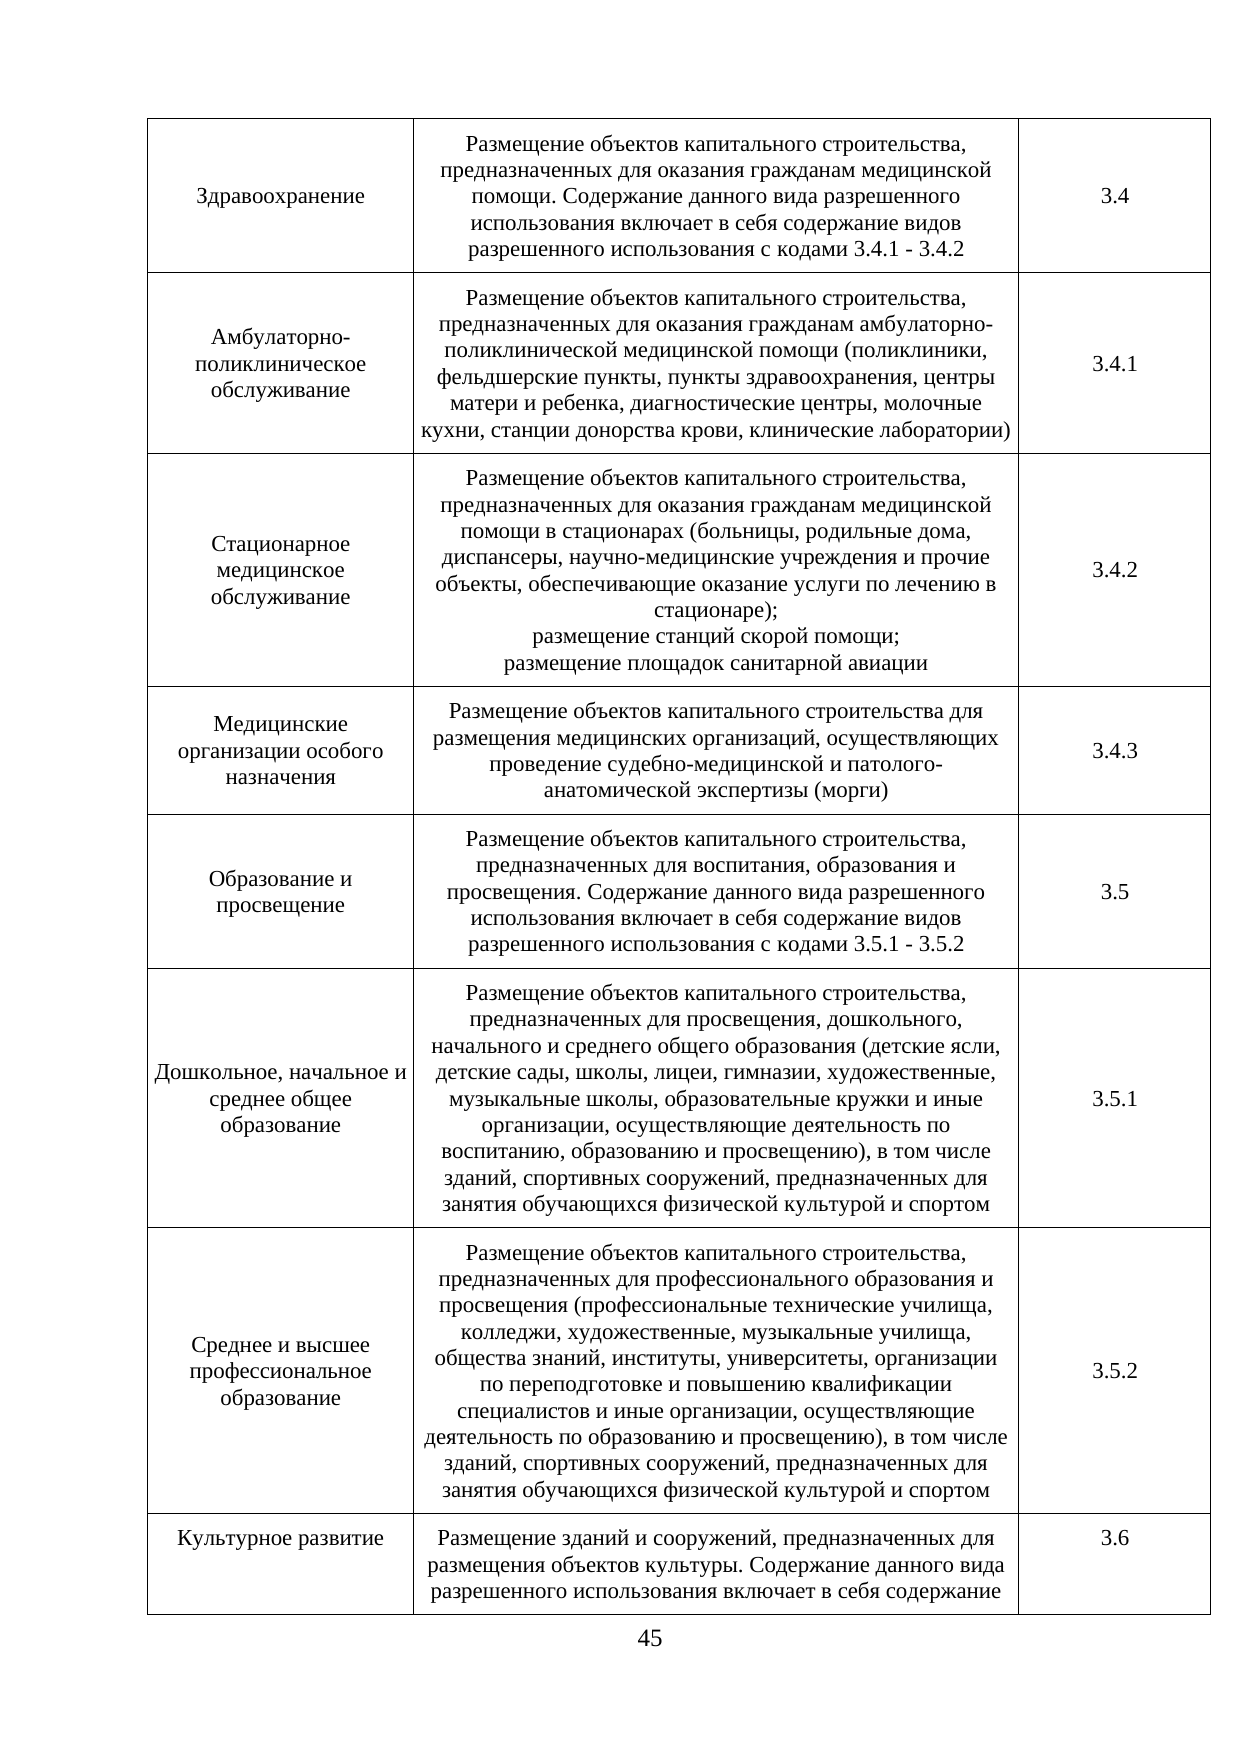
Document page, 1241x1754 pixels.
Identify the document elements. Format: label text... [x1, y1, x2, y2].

table_cell 3.4.2 [1019, 454, 1210, 686]
table_cell Размещение объектов капитального строительства, предназначенных для воспитания, образования и просвещения. Содержание данного вида разрешенного использования включает в себя содержание видов разрешенного использования с кодами 3.5.1 - 3.5.2 [414, 815, 1018, 967]
table_cell Размещение объектов капитального строительства для размещения медицинских организаций, осуществляющих проведение судебно-медицинской и патолого-анатомической экспертизы (морги) [414, 687, 1018, 813]
table_cell 3.6 [1019, 1514, 1210, 1614]
table_cell Культурное развитие [148, 1514, 413, 1614]
table_cell Амбулаторно-поликлиническое обслуживание [148, 273, 413, 453]
table_cell 3.4.1 [1019, 273, 1210, 453]
table_cell Размещение объектов капитального строительства, предназначенных для просвещения, дошкольного, начального и среднего общего образования (детские ясли, детские сады, школы, лицеи, гимназии, художественные, музыкальные школы, образовательные кружки и иные организации, осуществляющие деятельность по воспитанию, образованию и просвещению), в том числе зданий, спортивных сооружений, предназначенных для занятия обучающихся физической культурой и спортом [414, 969, 1018, 1227]
table_cell Здравоохранение [148, 119, 413, 272]
table_cell Медицинские организации особого назначения [148, 687, 413, 813]
table_cell Стационарное медицинское обслуживание [148, 454, 413, 686]
table_cell 3.5.2 [1019, 1228, 1210, 1513]
table_cell 3.4 [1019, 119, 1210, 272]
table_cell Размещение объектов капитального строительства, предназначенных для оказания гражданам медицинской помощи. Содержание данного вида разрешенного использования включает в себя содержание видов разрешенного использования с кодами 3.4.1 - 3.4.2 [414, 119, 1018, 272]
table_cell Размещение объектов капитального строительства, предназначенных для оказания гражданам амбулаторно-поликлинической медицинской помощи (поликлиники, фельдшерские пункты, пункты здравоохранения, центры матери и ребенка, диагностические центры, молочные кухни, станции донорства крови, клинические лаборатории) [414, 273, 1018, 453]
table_cell Образование и просвещение [148, 815, 413, 967]
table_cell 3.4.3 [1019, 687, 1210, 813]
table_cell Среднее и высшее профессиональное образование [148, 1228, 413, 1513]
table_cell 3.5.1 [1019, 969, 1210, 1227]
table_cell 3.5 [1019, 815, 1210, 967]
table_cell Размещение объектов капитального строительства, предназначенных для оказания гражданам медицинской помощи в стационарах (больницы, родильные дома, диспансеры, научно-медицинские учреждения и прочие объекты, обеспечивающие оказание услуги по лечению в стационаре); размещение станций скорой помощи; размещение площадок санитарной авиации [414, 454, 1018, 686]
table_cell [414, 1514, 1018, 1614]
table_cell Дошкольное, начальное и среднее общее образование [148, 969, 413, 1227]
table_cell Размещение объектов капитального строительства, предназначенных для профессионального образования и просвещения (профессиональные технические училища, колледжи, художественные, музыкальные училища, общества знаний, институты, университеты, организации по переподготовке и повышению квалификации специалистов и иные организации, осуществляющие деятельность по образованию и просвещению), в том числе зданий, спортивных сооружений, предназначенных для занятия обучающихся физической культурой и спортом [414, 1228, 1018, 1513]
